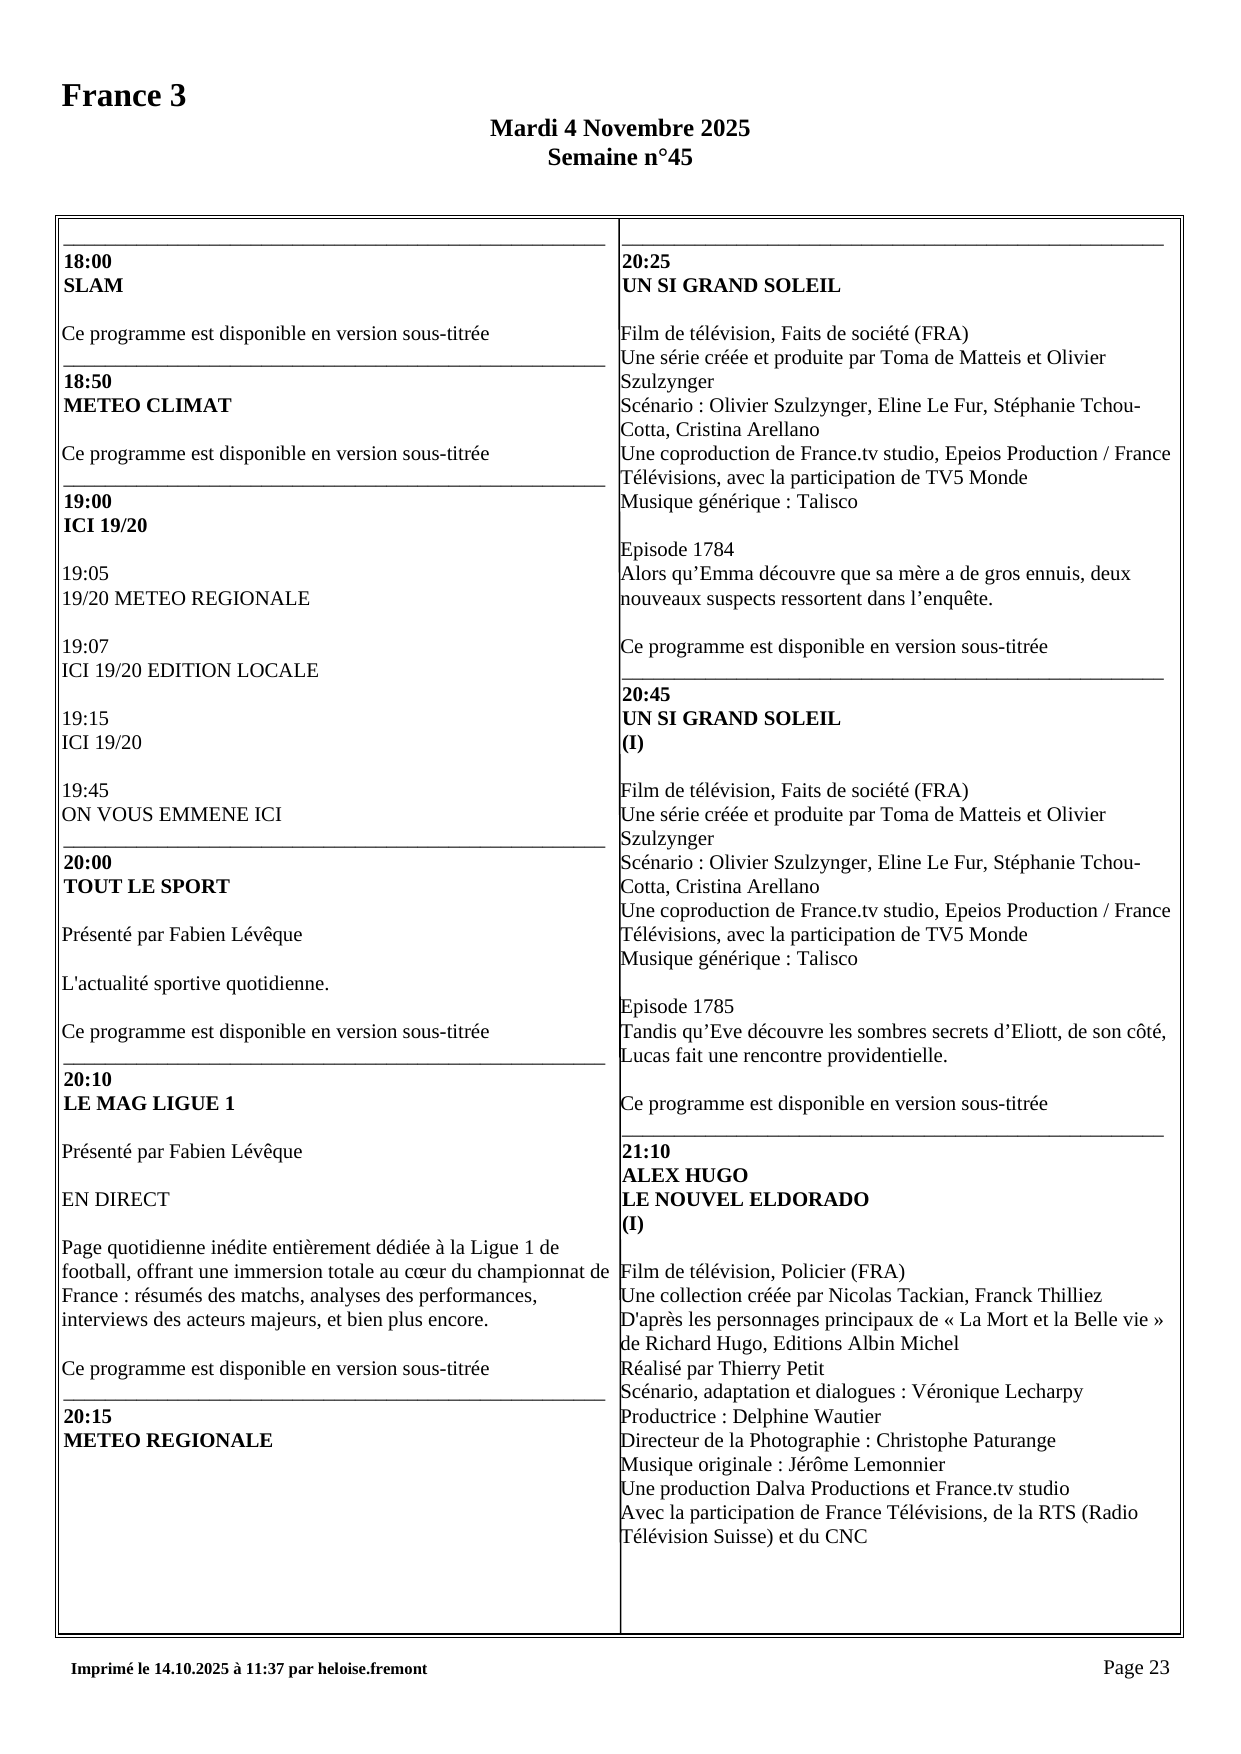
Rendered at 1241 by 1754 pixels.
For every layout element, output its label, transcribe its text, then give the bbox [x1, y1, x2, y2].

text 19:05 19/20 METEO REGIONALE 19:07 ICI 19/20 EDITION LOCALE 19:15 ICI 19/20 19:45 ON VOUS EMMENE ICI [61, 537, 620, 826]
text D'après les personnages principaux de « La Mort et la Belle vie » de Richard Hugo, Editions Albin Michel [620, 1307, 1179, 1355]
text Ce programme est disponible en version sous-titrée [61, 1018, 620, 1043]
text 21:10 [622, 1139, 1179, 1163]
text 20:25 [622, 248, 1179, 273]
text Ce programme est disponible en version sous-titrée [620, 633, 1179, 658]
text 19:00 [63, 489, 620, 513]
text 20:45 [622, 682, 1179, 706]
text UN SI GRAND SOLEIL [622, 706, 1179, 730]
text 18:00 [63, 248, 620, 273]
text ____________________________________________________ [63, 224, 620, 248]
text Film de télévision, Policier (FRA) [620, 1235, 1179, 1283]
text Ce programme est disponible en version sous-titrée [61, 441, 620, 465]
text ____________________________________________________ [622, 1115, 1179, 1139]
text Avec la participation de France Télévisions, de la RTS (Radio Télévision Suisse) et du CNC [620, 1500, 1179, 1596]
text ____________________________________________________ [622, 658, 1179, 682]
text LE MAG LIGUE 1 [63, 1091, 620, 1115]
text Ce programme est disponible en version sous-titrée [620, 1091, 1179, 1115]
text SLAM [63, 273, 620, 297]
text Ce programme est disponible en version sous-titrée [61, 1355, 620, 1379]
text Productrice : Delphine Wautier [620, 1403, 1179, 1428]
text Une production Dalva Productions et France.tv studio [620, 1476, 1179, 1500]
text METEO REGIONALE [63, 1428, 620, 1452]
text Réalisé par Thierry Petit [620, 1355, 1179, 1379]
text Présenté par Fabien Lévêque L'actualité sportive quotidienne. [61, 898, 620, 994]
text 20:15 [63, 1403, 620, 1428]
text ____________________________________________________ [63, 1043, 620, 1067]
text Musique originale : Jérôme Lemonnier [620, 1452, 1179, 1476]
text Présenté par Fabien Lévêque EN DIRECT Page quotidienne inédite entièrement dédiée à la Ligue 1 de football, offrant une immersion totale au cœur du championnat de France : résumés des matchs, analyses des performances, interviews des acteurs majeurs, et bien plus encore. [61, 1115, 620, 1331]
text Scénario, adaptation et dialogues : Véronique Lecharpy [620, 1379, 1179, 1403]
text ____________________________________________________ [63, 465, 620, 489]
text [61, 321, 620, 345]
text ____________________________________________________ [622, 224, 1179, 248]
text 18:50 [63, 369, 620, 393]
text METEO CLIMAT [63, 393, 620, 417]
text ____________________________________________________ [63, 826, 620, 850]
text 20:10 [63, 1067, 620, 1091]
text TOUT LE SPORT [63, 874, 620, 898]
text Film de télévision, Faits de société (FRA) Une série créée et produite par Toma de Matteis et Olivier Szulzynger Scénario : Olivier Szulzynger, Eline Le Fur, Stéphanie Tchou-Cotta, Cristina Arellano Une coproduction de France.tv studio, Epeios Production / France Télévisions, avec la participation de TV5 Monde Musique générique : Talisco Episode 1785 Tandis qu’Eve découvre les sombres secrets d’Eliott, de son côté, Lucas fait une rencontre providentielle. [620, 754, 1179, 1067]
text (I) [622, 1211, 1179, 1235]
text ALEX HUGO [622, 1163, 1179, 1187]
text 20:00 [63, 850, 620, 874]
text ____________________________________________________ [63, 345, 620, 369]
text (I) [622, 730, 1179, 754]
text UN SI GRAND SOLEIL [622, 273, 1179, 297]
text Film de télévision, Faits de société (FRA) Une série créée et produite par Toma de Matteis et Olivier Szulzynger Scénario : Olivier Szulzynger, Eline Le Fur, Stéphanie Tchou-Cotta, Cristina Arellano Une coproduction de France.tv studio, Epeios Production / France Télévisions, avec la participation de TV5 Monde Musique générique : Talisco Episode 1784 Alors qu’Emma découvre que sa mère a de gros ennuis, deux nouveaux suspects ressortent dans l’enquête. [620, 297, 1179, 609]
text LE NOUVEL ELDORADO [622, 1187, 1179, 1211]
text ICI 19/20 [63, 513, 620, 537]
text Directeur de la Photographie : Christophe Paturange [620, 1428, 1179, 1452]
text ____________________________________________________ [63, 1379, 620, 1403]
text Une collection créée par Nicolas Tackian, Franck Thilliez [620, 1283, 1179, 1307]
